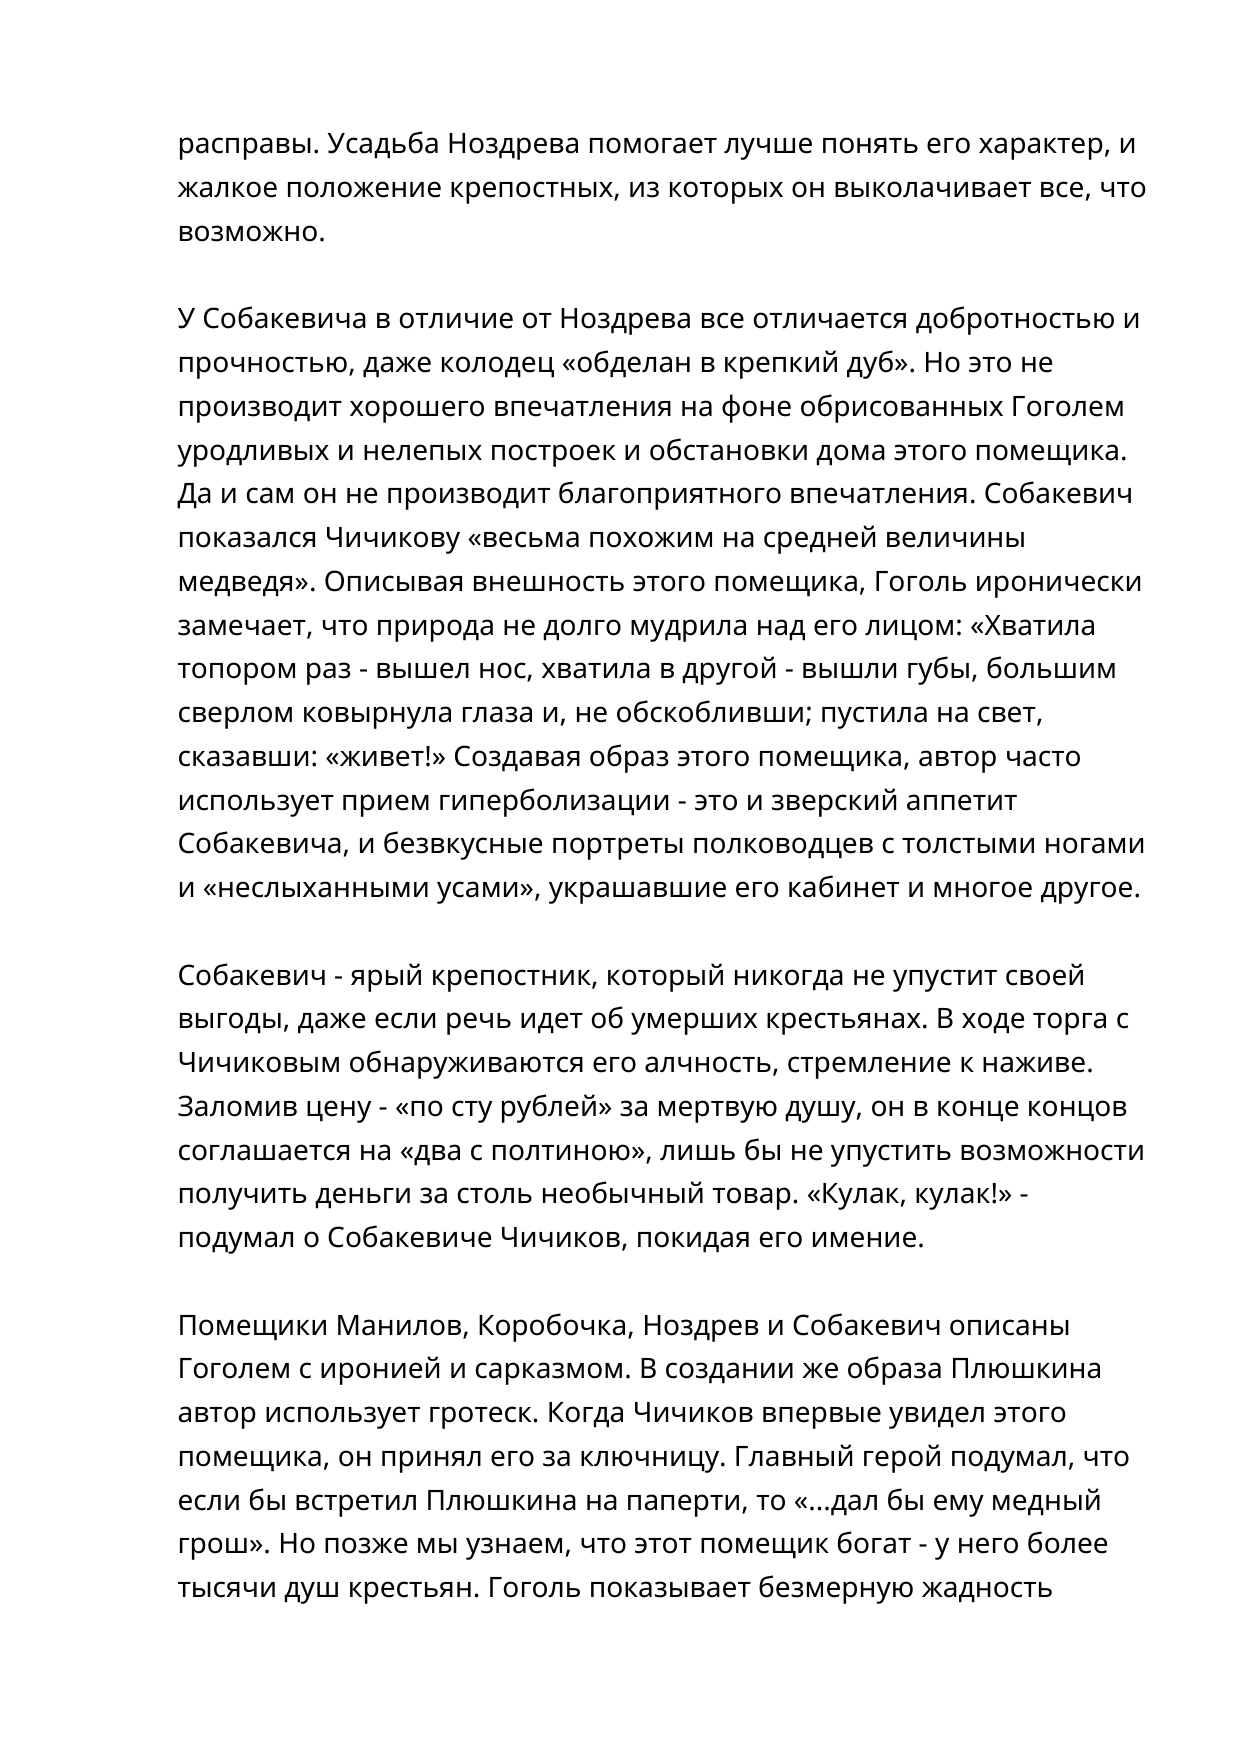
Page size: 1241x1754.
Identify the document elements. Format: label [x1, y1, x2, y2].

text [177, 118, 1152, 1606]
